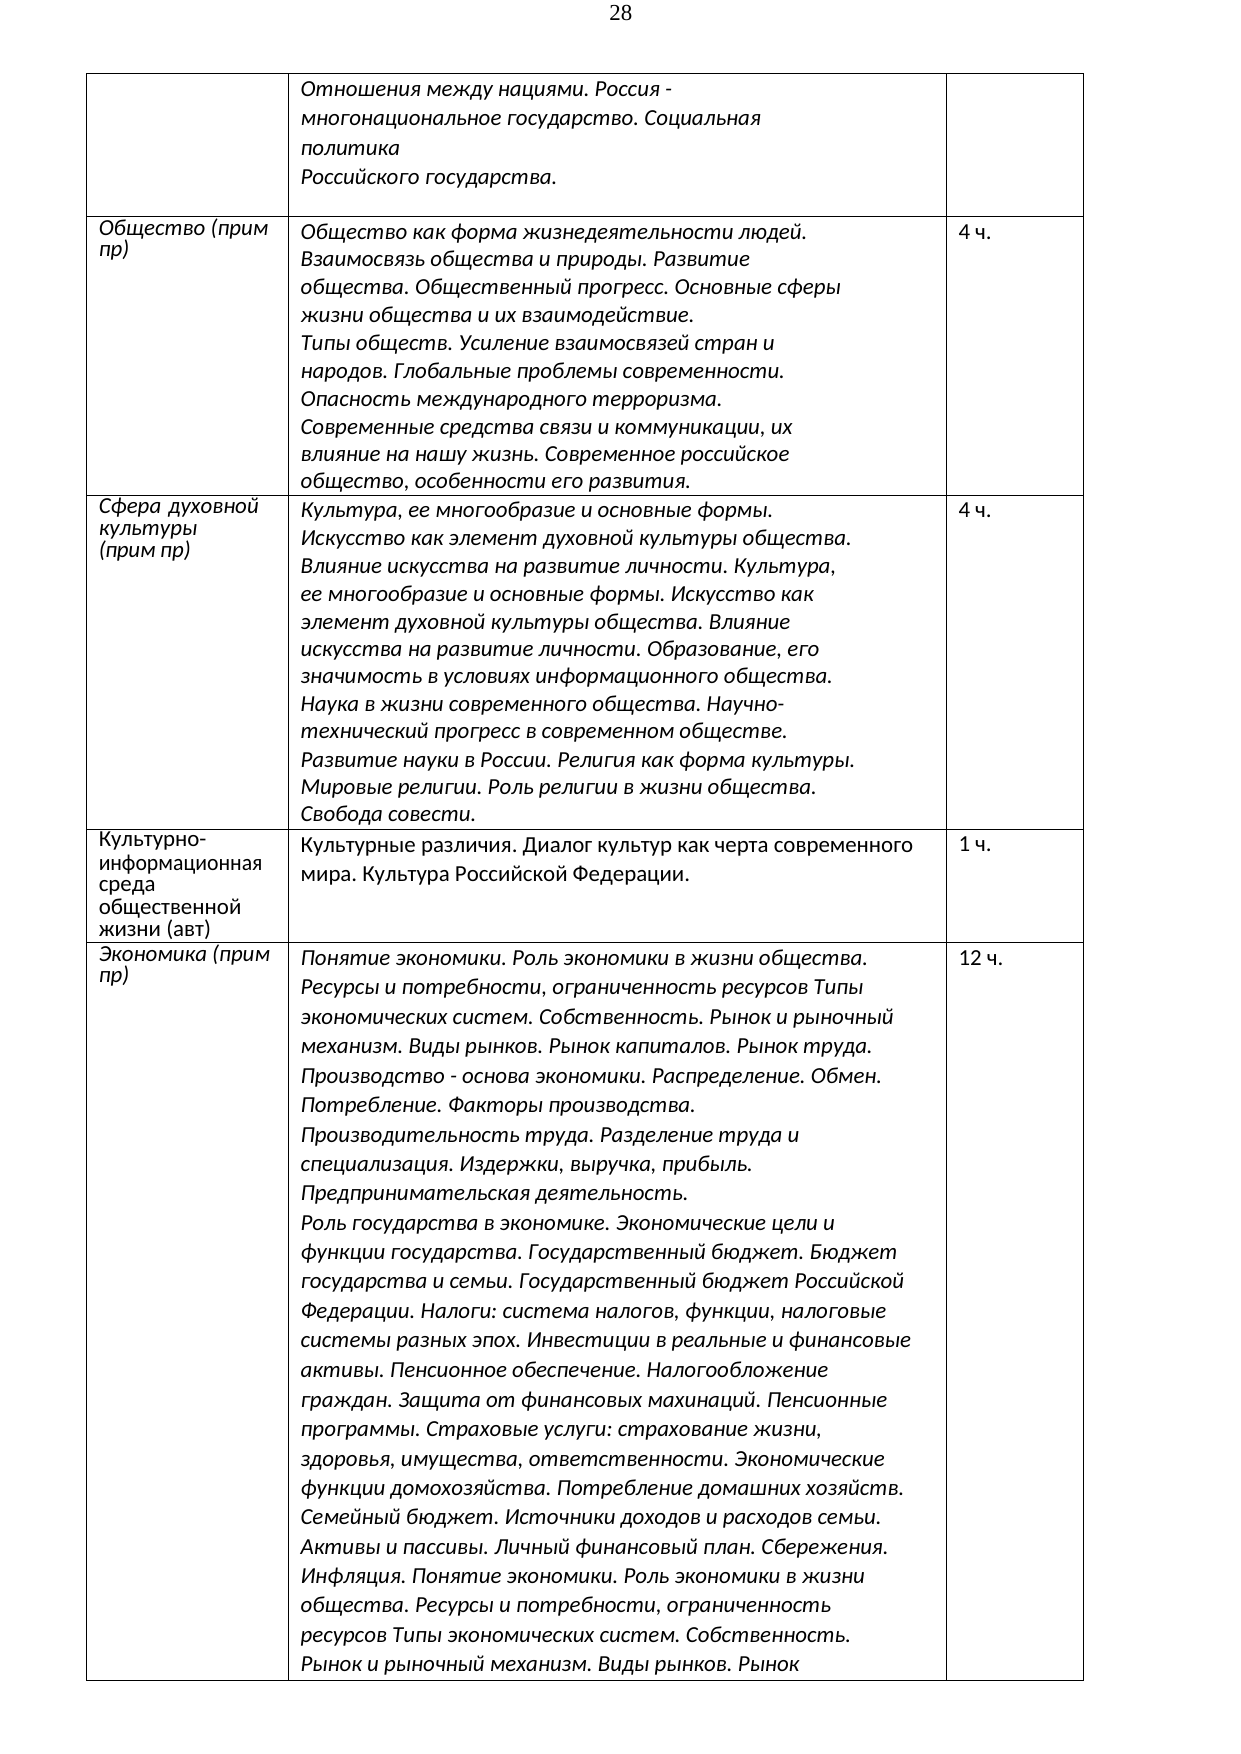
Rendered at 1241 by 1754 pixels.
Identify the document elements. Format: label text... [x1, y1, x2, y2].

table_cell Общество как форма жизнедеятельности людей. Взаимосвязь общества и природы. Развитие общества. Общественный прогресс. Основные сферы жизни общества и их взаимодействие. Типы обществ. Усиление взаимосвязей стран и народов. Глобальные проблемы современности. Опасность международного терроризма. Современные средства связи и коммуникации, их влияние на нашу жизнь. Современное российское общество, особенности его развития. [289, 217, 946, 494]
table_cell Культурно- информационная среда общественной жизни (авт) [87, 830, 288, 942]
table_cell Понятие экономики. Роль экономики в жизни общества. Ресурсы и потребности, ограниченность ресурсов Типы экономических систем. Собственность. Рынок и рыночный механизм. Виды рынков. Рынок капиталов. Рынок труда. Производство - основа экономики. Распределение. Обмен. Потребление. Факторы производства. Производительность труда. Разделение труда и специализация. Издержки, выручка, прибыль. Предпринимательская деятельность. Роль государства в экономике. Экономические цели и функции государства. Государственный бюджет. Бюджет государства и семьи. Государственный бюджет Российской Федерации. Налоги: система налогов, функции, налоговые системы разных эпох. Инвестиции в реальные и финансовые активы. Пенсионное обеспечение. Налогообложение граждан. Защита от финансовых махинаций. Пенсионные программы. Страховые услуги: страхование жизни, здоровья, имущества, ответственности. Экономические функции домохозяйства. Потребление домашних хозяйств. Семейный бюджет. Источники доходов и расходов семьи. Активы и пассивы. Личный финансовый план. Сбережения. Инфляция. Понятие экономики. Роль экономики в жизни общества. Ресурсы и потребности, ограниченность ресурсов Типы экономических систем. Собственность. Рынок и рыночный механизм. Виды рынков. Рынок [289, 943, 946, 1679]
table_header Отношения между нациями. Россия - многонациональное государство. Социальная политика Российского государства. [289, 74, 946, 216]
table_cell 4 ч. [947, 496, 1083, 829]
table_cell Сфера духовной культуры (прим пр) [87, 496, 288, 829]
table_header [87, 74, 288, 216]
table_cell Культурные различия. Диалог культур как черта современного мира. Культура Российской Федерации. [289, 830, 946, 942]
table_cell Экономика (прим пр) [87, 943, 288, 1679]
table_cell 12 ч. [947, 943, 1083, 1679]
table_cell Культура, ее многообразие и основные формы. Искусство как элемент духовной культуры общества. Влияние искусства на развитие личности. Культура, ее многообразие и основные формы. Искусство как элемент духовной культуры общества. Влияние искусства на развитие личности. Образование, его значимость в условиях информационного общества. Наука в жизни современного общества. Научно- технический прогресс в современном обществе. Развитие науки в России. Религия как форма культуры. Мировые религии. Роль религии в жизни общества. Свобода совести. [289, 496, 946, 829]
table_header [947, 74, 1083, 216]
table_cell Общество (прим пр) [87, 217, 288, 494]
table_cell 4 ч. [947, 217, 1083, 494]
table_cell 1 ч. [947, 830, 1083, 942]
